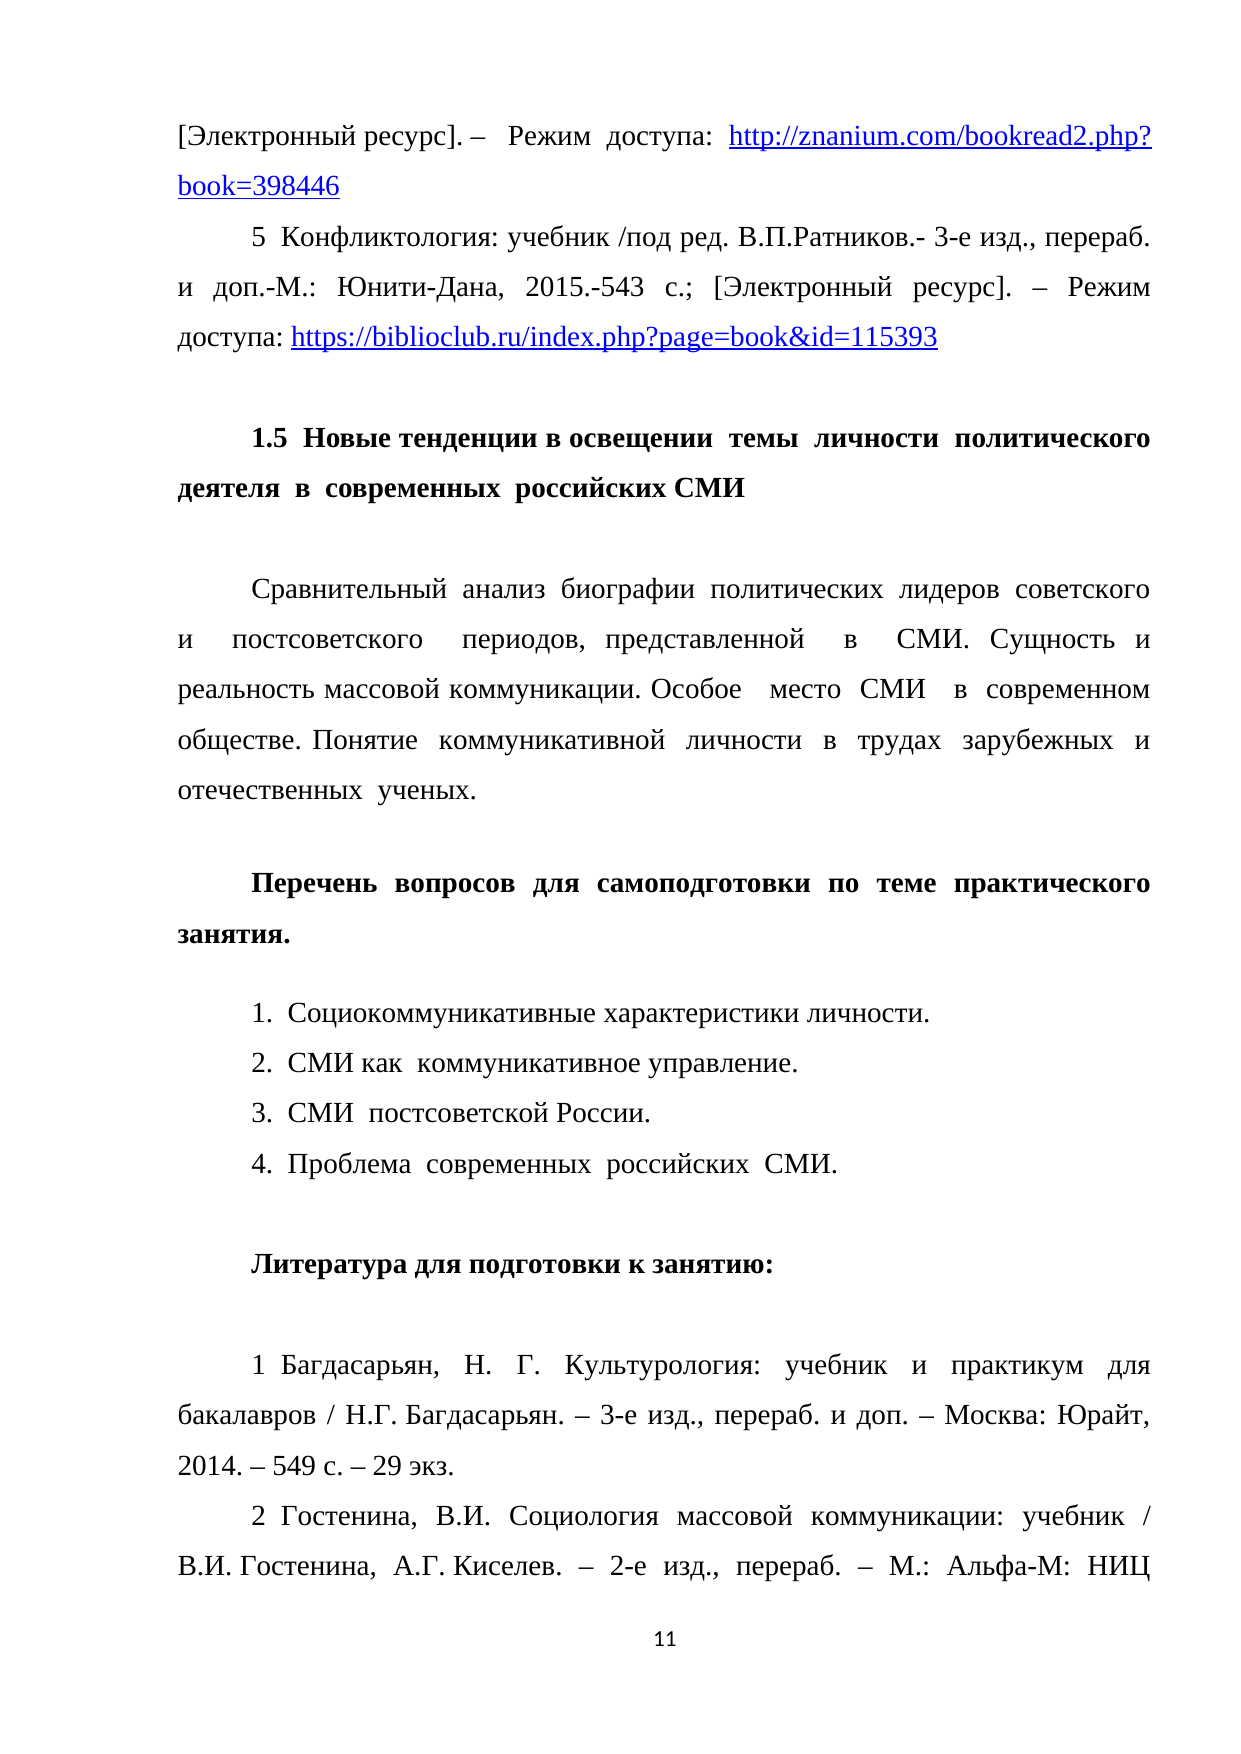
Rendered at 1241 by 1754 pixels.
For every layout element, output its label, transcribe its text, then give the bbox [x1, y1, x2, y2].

subtitle 1.5 Новые тенденции в освещении темы личности политического деятеля в современных российских СМИ [177, 420, 1152, 504]
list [177, 1498, 1152, 1582]
text 2. СМИ как коммуникативное управление. [177, 1045, 1152, 1079]
text Сравнительный анализ биографии политических лидеров советского и постсоветского периодов, представленной в СМИ. Сущность и реальность массовой коммуникации. Особое место СМИ в современном обществе. Понятие коммуникативной личности в трудах зарубежных и отечественных ученых. [177, 571, 1152, 806]
list Конфликтология: учебник /под ред. В.П.Ратников.- 3-е изд., перераб. и доп.-М.: Юнити-Дана, 2015.-543 с.; [Электронный ресурс]. – Режим доступа: https://biblioclub.ru/index.php?page=book&id=115393 [177, 219, 1152, 353]
text Литература для подготовки к занятию: [177, 1247, 1152, 1280]
text Перечень вопросов для самоподготовки по теме практического занятия. [177, 866, 1152, 949]
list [177, 118, 1152, 202]
text 3. СМИ постсоветской России. [177, 1096, 1152, 1129]
text 1. Социокоммуникативные характеристики личности. [177, 995, 1152, 1028]
text 4. Проблема современных российских СМИ. [177, 1146, 1152, 1179]
list Багдасарьян, Н. Г. Культурология: учебник и практикум для бакалавров / Н.Г. Багдасарьян. – 3-е изд., перераб. и доп. – Москва: Юрайт, 2014. – 549 с. – 29 экз. [177, 1347, 1152, 1481]
